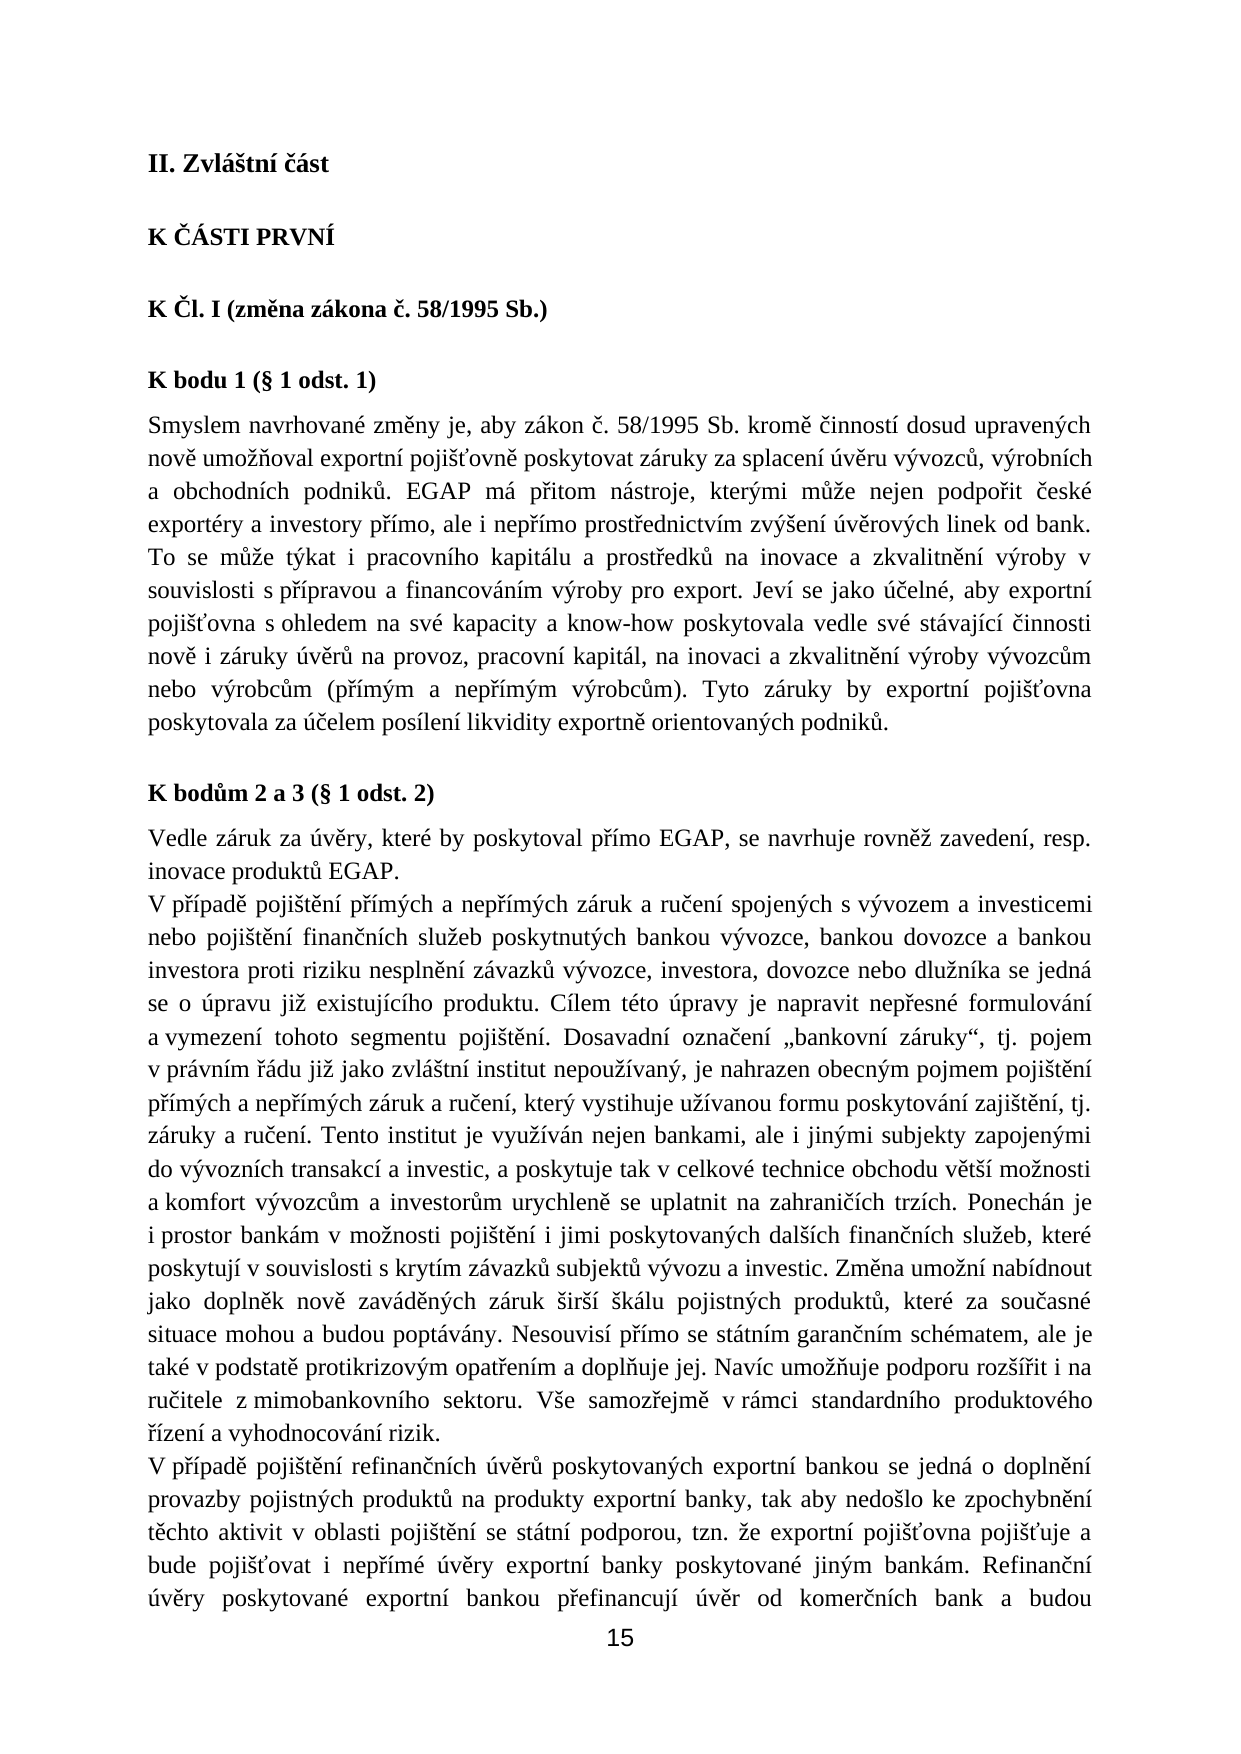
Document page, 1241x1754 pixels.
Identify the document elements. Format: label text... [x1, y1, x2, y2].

text K bodům 2 a 3 (§ 1 odst. 2) [148, 778, 1093, 807]
text K bodu 1 (§ 1 odst. 1) [148, 365, 1093, 393]
text Navrhovaná právní úprava nemá žádné dopady na bezpečnost ani obranu státu.II. Zvláštní část [148, 148, 1093, 179]
text V případě pojištění přímých a nepřímých záruk a ručení spojených s vývozem a investicemi nebo pojištění finančních služeb poskytnutých bankou vývozce, bankou dovozce a bankou investora proti riziku nesplnění závazků vývozce, investora, dovozce nebo dlužníka se jedná se o úpravu již existujícího produktu. Cílem této úpravy je napravit nepřesné formulování a vymezení tohoto segmentu pojištění. Dosavadní označení „bankovní záruky“, tj. pojem v právním řádu již jako zvláštní institut nepoužívaný, je nahrazen obecným pojmem pojištění přímých a nepřímých záruk a ručení, který vystihuje užívanou formu poskytování zajištění, tj. záruky a ručení. Tento institut je využíván nejen bankami, ale i jinými subjekty zapojenými do vývozních transakcí a investic, a poskytuje tak v celkové technice obchodu větší možnosti a komfort vývozcům a investorům urychleně se uplatnit na zahraničích trzích. Ponechán je i prostor bankám v možnosti pojištění i jimi poskytovaných dalších finančních služeb, které poskytují v souvislosti s krytím závazků subjektů vývozu a investic. Změna umožní nabídnout jako doplněk nově zaváděných záruk širší škálu pojistných produktů, které za současné situace mohou a budou poptávány. Nesouvisí přímo se státním garančním schématem, ale je také v podstatě protikrizovým opatřením a doplňuje jej. Navíc umožňuje podporu rozšířit i na ručitele z mimobankovního sektoru. Vše samozřejmě v rámci standardního produktového řízení a vyhodnocování rizik. [148, 889, 1093, 1447]
text K ČÁSTI PRVNÍ [148, 222, 1093, 251]
text Vedle záruk za úvěry, které by poskytoval přímo EGAP, se navrhuje rovněž zavedení, resp. inovace produktů EGAP. [148, 823, 1093, 885]
text Smyslem navrhované změny je, aby zákon č. 58/1995 Sb. kromě činností dosud upravených nově umožňoval exportní pojišťovně poskytovat záruky za splacení úvěru vývozců, výrobních a obchodních podniků. EGAP má přitom nástroje, kterými může nejen podpořit české exportéry a investory přímo, ale i nepřímo prostřednictvím zvýšení úvěrových linek od bank. To se může týkat i pracovního kapitálu a prostředků na inovace a zkvalitnění výroby v souvislosti s přípravou a financováním výroby pro export. Jeví se jako účelné, aby exportní pojišťovna s ohledem na své kapacity a know-how poskytovala vedle své stávající činnosti nově i záruky úvěrů na provoz, pracovní kapitál, na inovaci a zkvalitnění výroby vývozcům nebo výrobcům (přímým a nepřímým výrobcům). Tyto záruky by exportní pojišťovna poskytovala za účelem posílení likvidity exportně orientovaných podniků. [148, 410, 1093, 736]
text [148, 1451, 1093, 1612]
text K Čl. I (změna zákona č. 58/1995 Sb.) [148, 294, 1093, 323]
